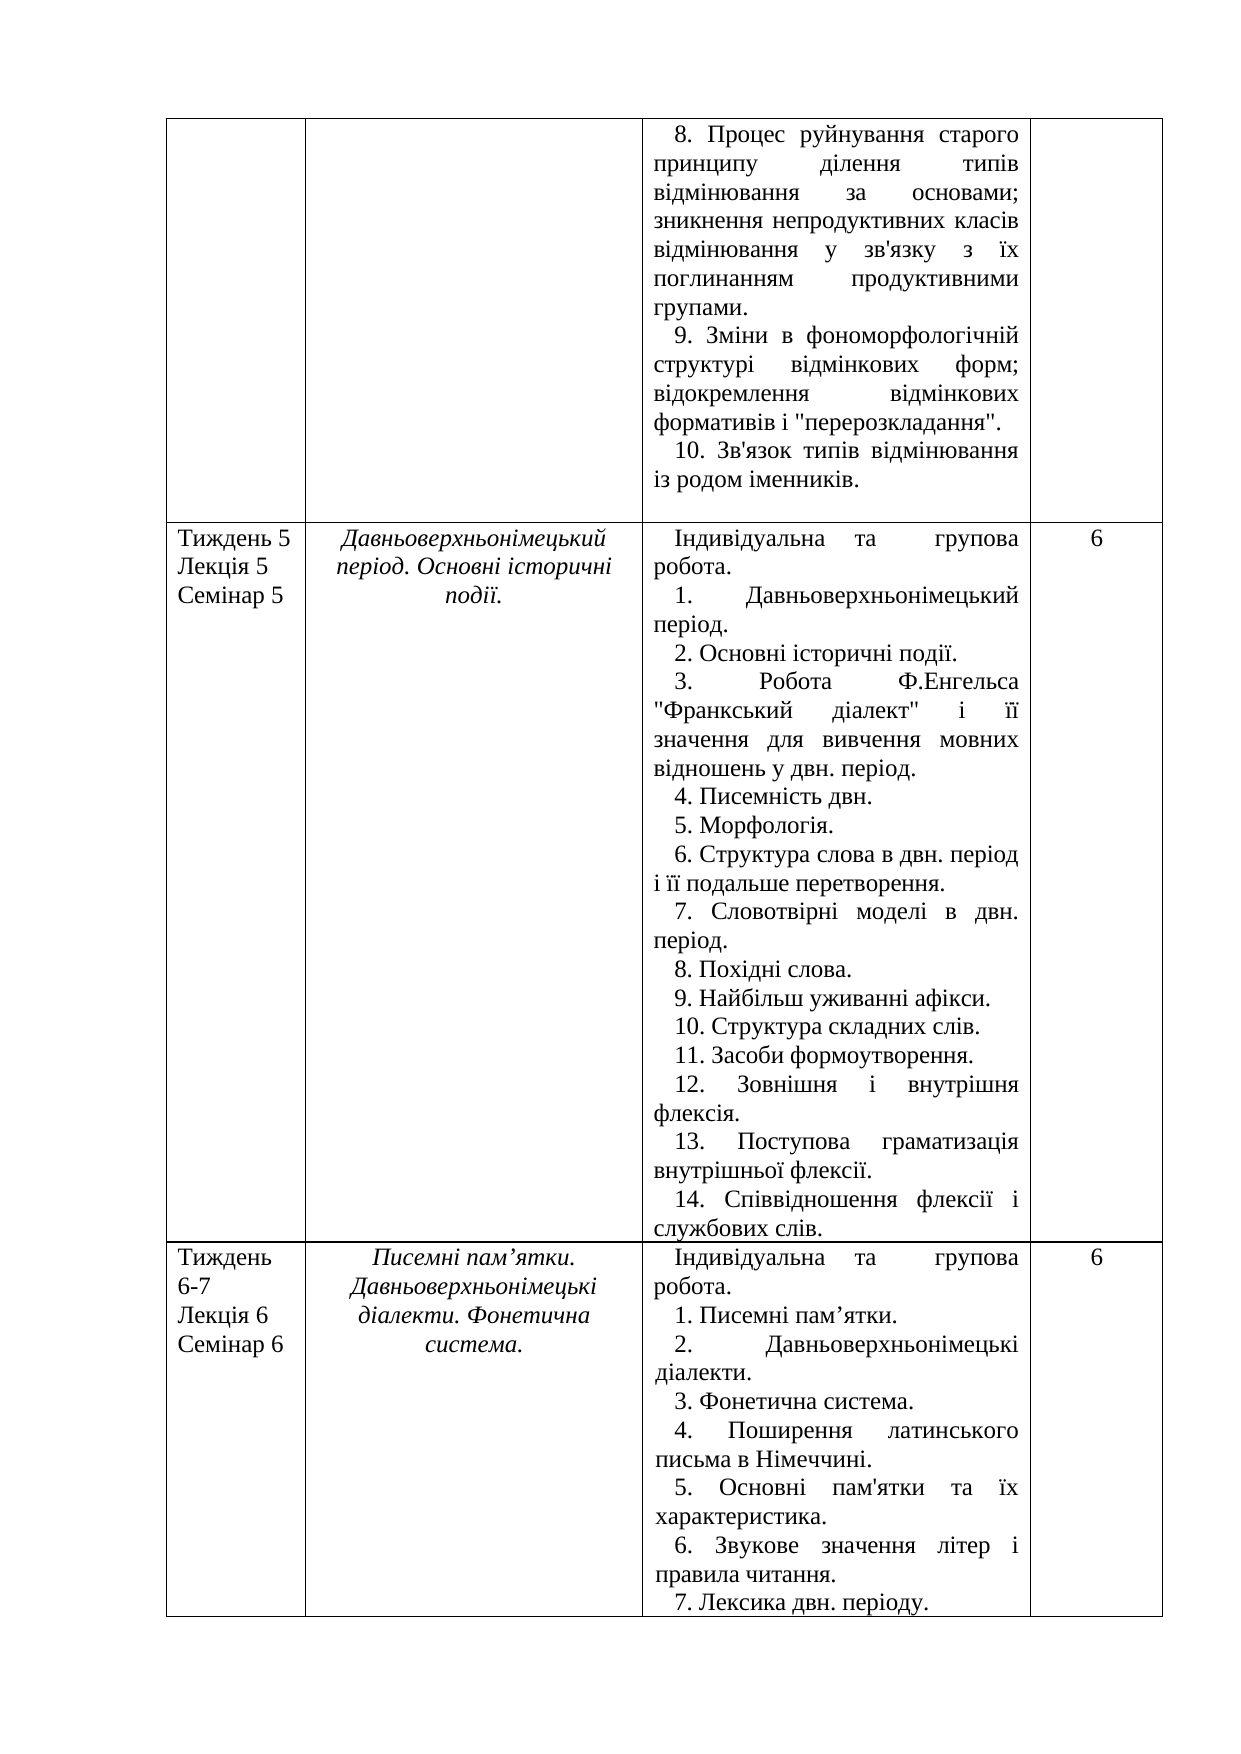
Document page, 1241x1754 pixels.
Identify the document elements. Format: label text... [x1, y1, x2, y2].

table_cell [306, 119, 642, 522]
table_cell Індивідуальна та групова робота. 1. Давньоверхньонімецький період. 2. Основні історичні події. 3. Робота Ф.Енгельса "Франкський діалект" і її значення для вивчення мовних відношень у двн. період. 4. Писемність двн. 5. Морфологія. 6. Структура слова в двн. період і її подальше перетворення. 7. Словотвірні моделі в двн. період. 8. Похідні слова. 9. Найбільш уживанні афікси. 10. Структура складних слів. 11. Засоби формоутворення. 12. Зовнішня і внутрішня флексія. 13. Поступова граматизація внутрішньої флексії. 14. Співвідношення флексії і службових слів. [643, 523, 1030, 1241]
table_cell 4 [1031, 119, 1162, 522]
table_cell 6 [1031, 523, 1162, 1241]
table_cell Давньоверхньонімецький період. Основні історичні події. [306, 523, 642, 1241]
table_cell Тиждень 5 Лекція 5 Семінар 5 [167, 523, 305, 1241]
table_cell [167, 1243, 305, 1616]
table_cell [306, 1243, 642, 1616]
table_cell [167, 119, 305, 522]
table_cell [643, 1243, 1030, 1616]
table_cell 6 [1031, 1243, 1162, 1616]
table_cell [643, 119, 1030, 522]
